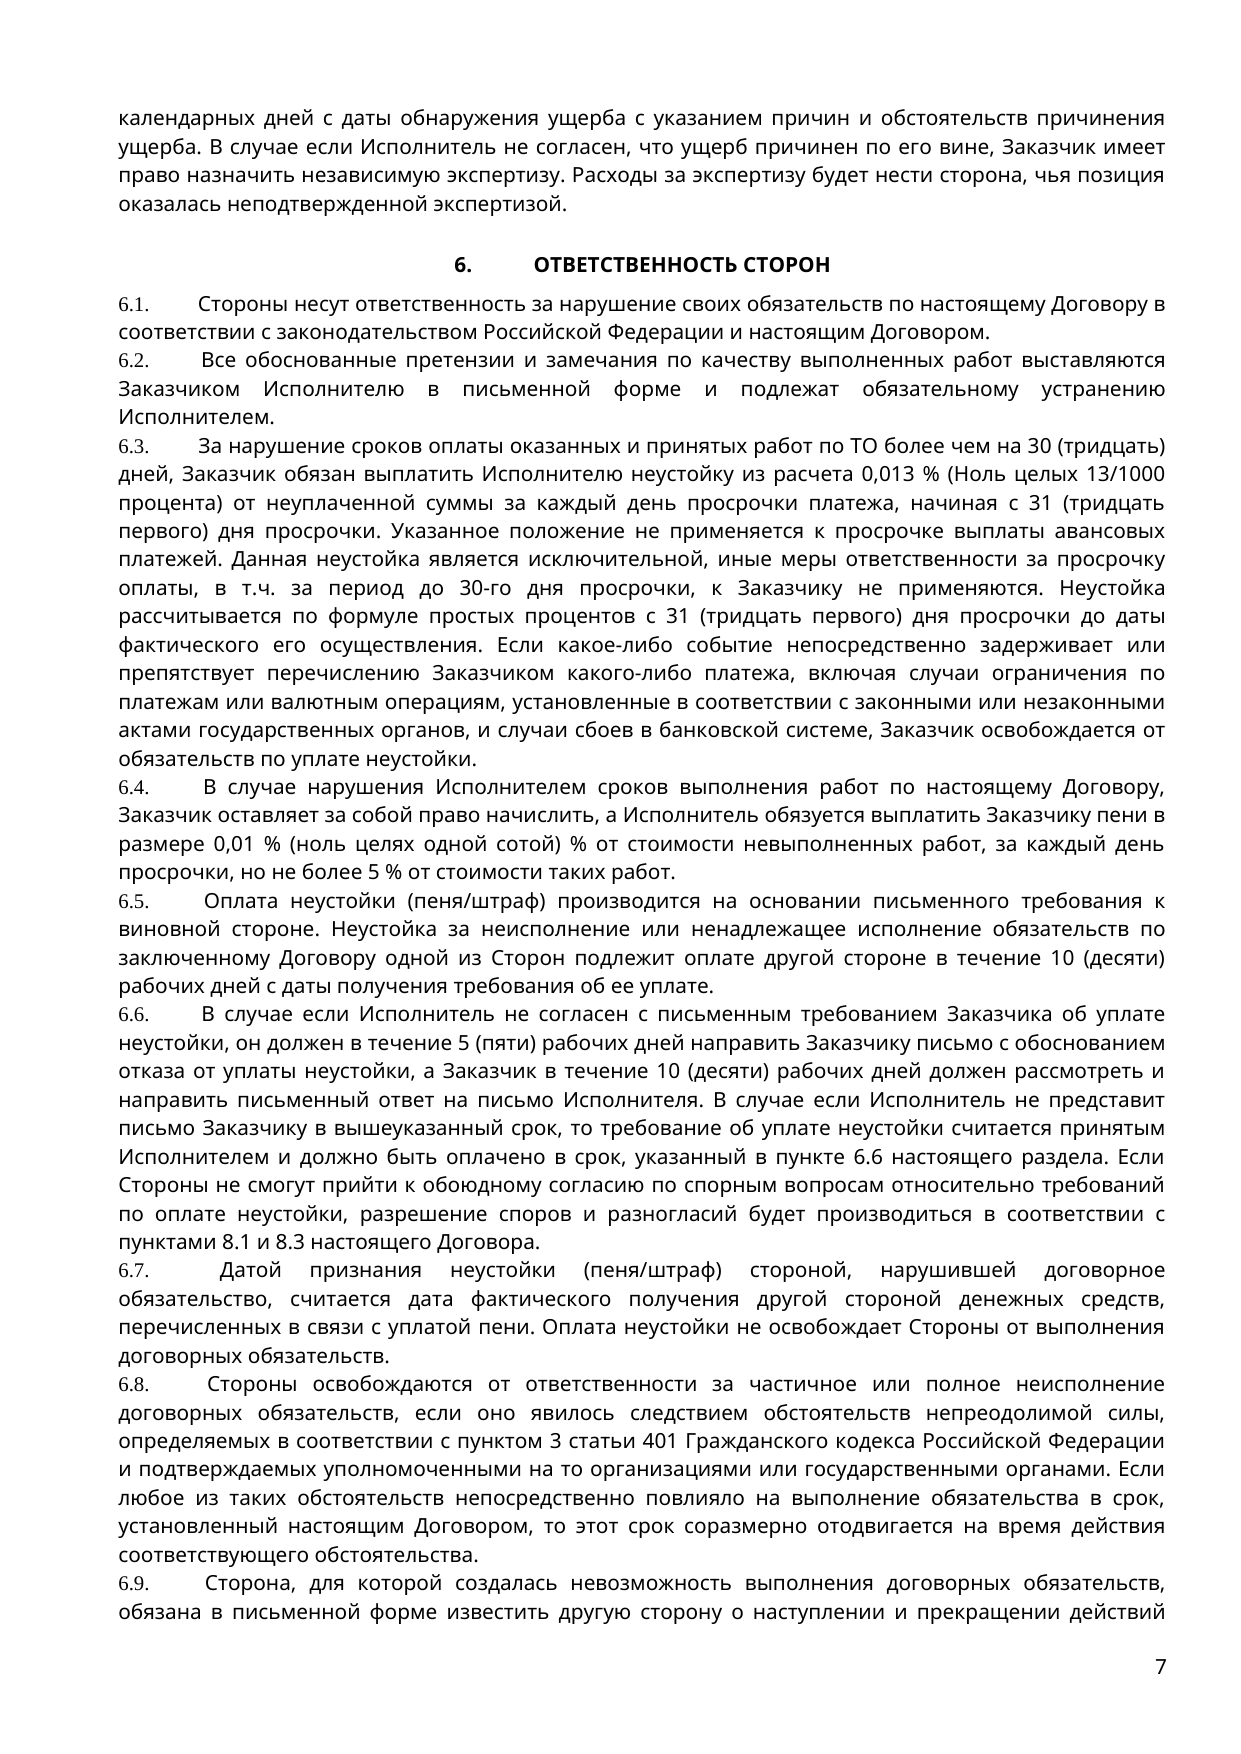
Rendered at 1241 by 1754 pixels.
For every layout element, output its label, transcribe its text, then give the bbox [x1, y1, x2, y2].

list Датой признания неустойки (пеня/штраф) стороной, нарушившей договорное обязательство, считается дата фактического получения другой стороной денежных средств, перечисленных в связи с уплатой пени. Оплата неустойки не освобождает Стороны от выполнения договорных обязательств. [118, 1256, 1167, 1369]
list Ответственность сторон [118, 251, 1167, 279]
list Все обоснованные претензии и замечания по качеству выполненных работ выставляются Заказчиком Исполнителю в письменной форме и подлежат обязательному устранению Исполнителем. [118, 346, 1167, 431]
list За нарушение сроков оплаты оказанных и принятых работ по ТО более чем на 30 (тридцать) дней, Заказчик обязан выплатить Исполнителю неустойку из расчета 0,013 % (Ноль целых 13/1000 процента) от неуплаченной суммы за каждый день просрочки платежа, начиная с 31 (тридцать первого) дня просрочки. Указанное положение не применяется к просрочке выплаты авансовых платежей. Данная неустойка является исключительной, иные меры ответственности за просрочку оплаты, в т.ч. за период до 30-го дня просрочки, к Заказчику не применяются. Неустойка рассчитывается по формуле простых процентов с 31 (тридцать первого) дня просрочки до даты фактического его осуществления. Если какое-либо событие непосредственно задерживает или препятствует перечислению Заказчиком какого-либо платежа, включая случаи ограничения по платежам или валютным операциям, установленные в соответствии с законными или незаконными актами государственных органов, и случаи сбоев в банковской системе, Заказчик освобождается от обязательств по уплате неустойки. [118, 431, 1167, 772]
list В случае если Исполнитель не согласен с письменным требованием Заказчика об уплате неустойки, он должен в течение 5 (пяти) рабочих дней направить Заказчику письмо с обоснованием отказа от уплаты неустойки, а Заказчик в течение 10 (десяти) рабочих дней должен рассмотреть и направить письменный ответ на письмо Исполнителя. В случае если Исполнитель не представит письмо Заказчику в вышеуказанный срок, то требование об уплате неустойки считается принятым Исполнителем и должно быть оплачено в срок, указанный в пункте 6.6 настоящего раздела. Если Стороны не смогут прийти к обоюдному согласию по спорным вопросам относительно требований по оплате неустойки, разрешение споров и разногласий будет производиться в соответствии с пунктами 8.1 и 8.3 настоящего Договора. [118, 999, 1167, 1256]
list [118, 103, 1167, 217]
list Стороны несут ответственность за нарушение своих обязательств по настоящему Договору в соответствии с законодательством Российской Федерации и настоящим Договором. [118, 289, 1167, 346]
list Стороны освобождаются от ответственности за частичное или полное неисполнение договорных обязательств, если оно явилось следствием обстоятельств непреодолимой силы, определяемых в соответствии с пунктом 3 статьи 401 Гражданского кодекса Российской Федерации и подтверждаемых уполномоченными на то организациями или государственными органами. Если любое из таких обстоятельств непосредственно повлияло на выполнение обязательства в срок, установленный настоящим Договором, то этот срок соразмерно отодвигается на время действия соответствующего обстоятельства. [118, 1369, 1167, 1568]
list В случае нарушения Исполнителем сроков выполнения работ по настоящему Договору, Заказчик оставляет за собой право начислить, а Исполнитель обязуется выплатить Заказчику пени в размере 0,01 % (ноль целях одной сотой) % от стоимости невыполненных работ, за каждый день просрочки, но не более 5 % от стоимости таких работ. [118, 772, 1167, 886]
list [118, 1568, 1167, 1625]
list Оплата неустойки (пеня/штраф) производится на основании письменного требования к виновной стороне. Неустойка за неисполнение или ненадлежащее исполнение обязательств по заключенному Договору одной из Сторон подлежит оплате другой стороне в течение 10 (десяти) рабочих дней с даты получения требования об ее уплате. [118, 886, 1167, 999]
